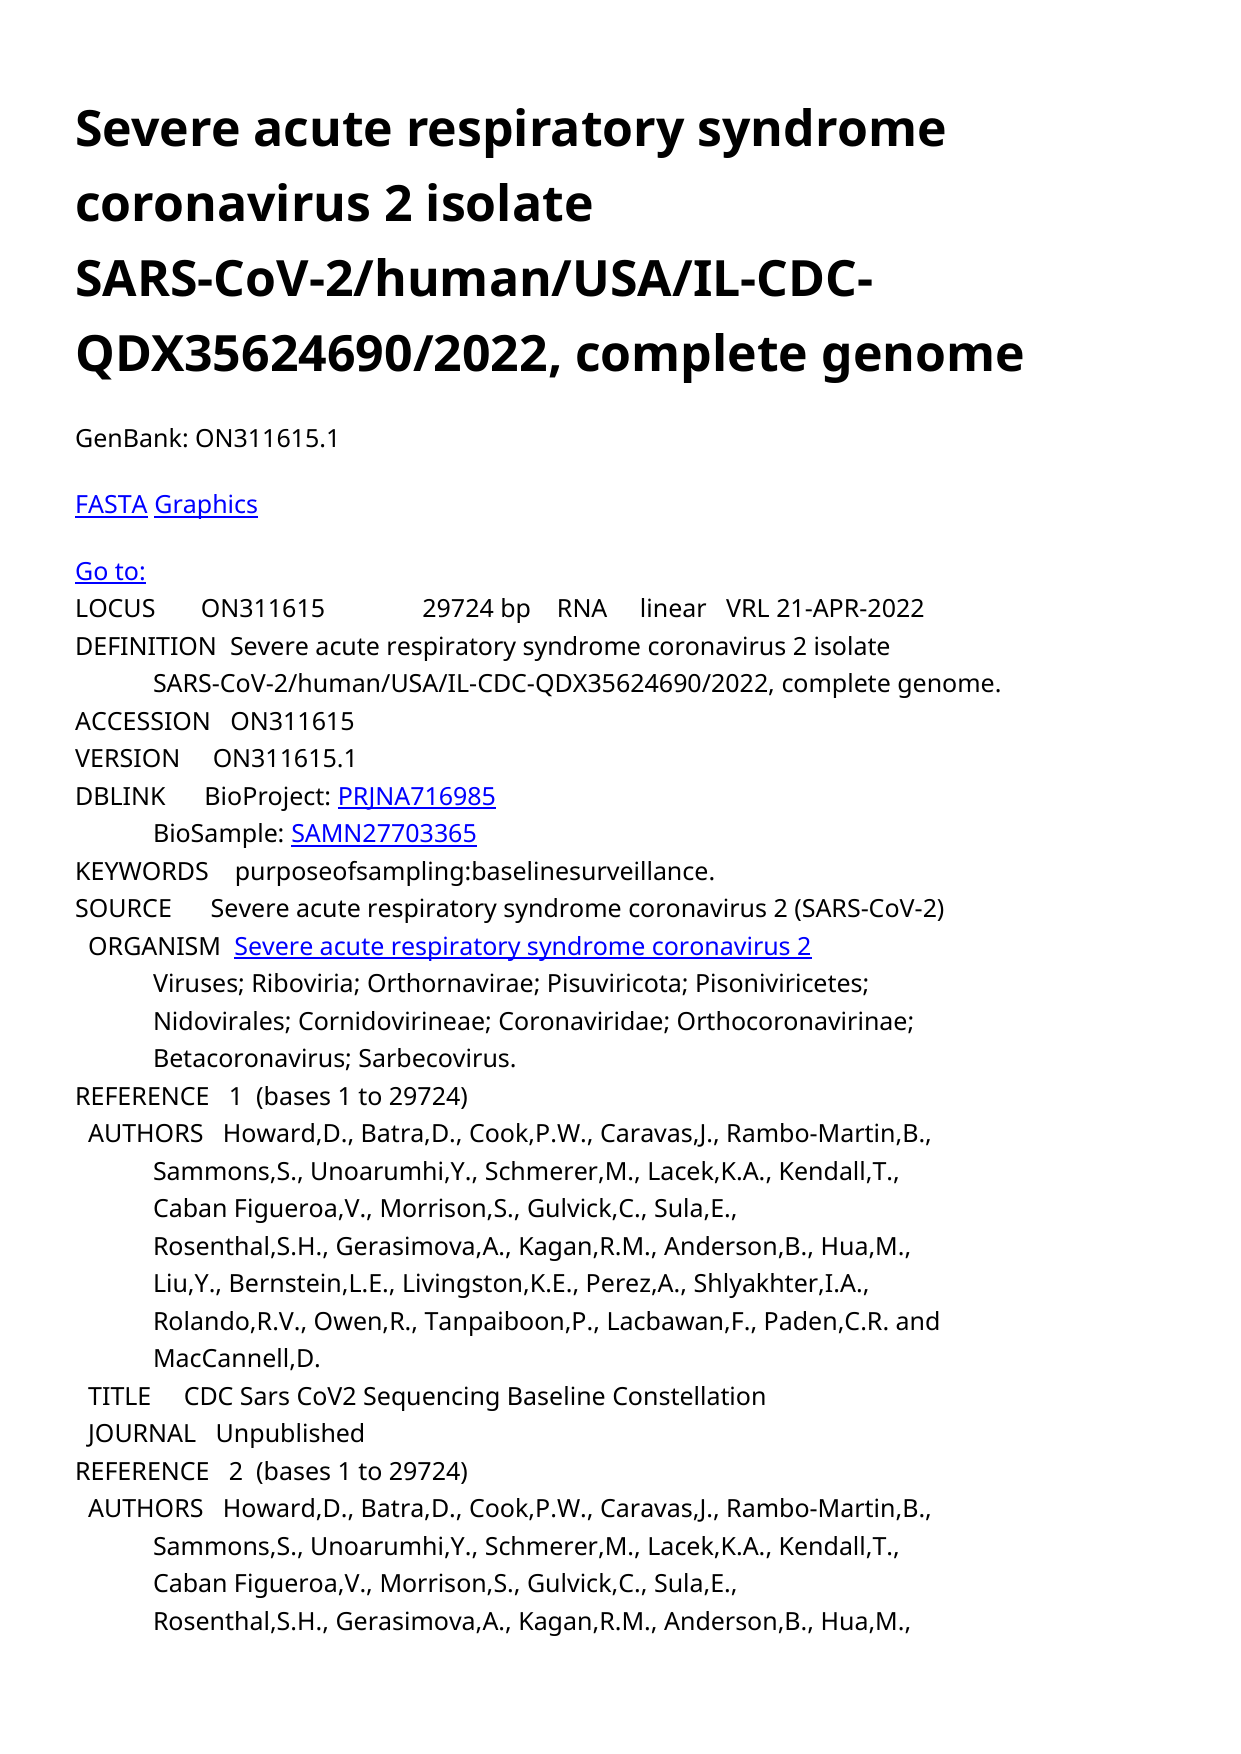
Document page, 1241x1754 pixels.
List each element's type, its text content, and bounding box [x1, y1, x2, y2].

text Go to: [75, 552, 1165, 589]
text DEFINITION Severe acute respiratory syndrome coronavirus 2 isolate [75, 627, 1165, 664]
text Sammons,S., Unoarumhi,Y., Schmerer,M., Lacek,K.A., Kendall,T., [75, 1527, 1165, 1564]
text SOURCE Severe acute respiratory syndrome coronavirus 2 (SARS-CoV-2) [75, 889, 1165, 927]
text DBLINK BioProject: PRJNA716985 [75, 777, 1165, 814]
text SARS-CoV-2/human/USA/IL-CDC-QDX35624690/2022, complete genome. [75, 664, 1165, 702]
text Rosenthal,S.H., Gerasimova,A., Kagan,R.M., Anderson,B., Hua,M., [75, 1227, 1165, 1264]
text Severe acute respiratory syndrome coronavirus 2 isolate SARS-CoV-2/human/USA/IL-CDC-QDX35624690/2022, complete genome [75, 89, 1165, 389]
text Betacoronavirus; Sarbecovirus. [75, 1039, 1165, 1077]
text LOCUS ON311615 29724 bp RNA linear VRL 21-APR-2022 [75, 589, 1165, 627]
text Rolando,R.V., Owen,R., Tanpaiboon,P., Lacbawan,F., Paden,C.R. and [75, 1302, 1165, 1339]
text Liu,Y., Bernstein,L.E., Livingston,K.E., Perez,A., Shlyakhter,I.A., [75, 1264, 1165, 1302]
text Caban Figueroa,V., Morrison,S., Gulvick,C., Sula,E., [75, 1189, 1165, 1227]
text TITLE CDC Sars CoV2 Sequencing Baseline Constellation [75, 1377, 1165, 1414]
text AUTHORS Howard,D., Batra,D., Cook,P.W., Caravas,J., Rambo-Martin,B., [75, 1489, 1165, 1527]
text Rosenthal,S.H., Gerasimova,A., Kagan,R.M., Anderson,B., Hua,M., [75, 1602, 1165, 1639]
text REFERENCE 1 (bases 1 to 29724) [75, 1077, 1165, 1114]
text Caban Figueroa,V., Morrison,S., Gulvick,C., Sula,E., [75, 1564, 1165, 1602]
text GenBank: ON311615.1 [75, 419, 1165, 456]
text KEYWORDS purposeofsampling:baselinesurveillance. [75, 852, 1165, 889]
text FASTA Graphics [75, 485, 1165, 523]
text ORGANISM Severe acute respiratory syndrome coronavirus 2 [75, 927, 1165, 964]
text REFERENCE 2 (bases 1 to 29724) [75, 1452, 1165, 1489]
text ACCESSION ON311615 [75, 702, 1165, 739]
text MacCannell,D. [75, 1339, 1165, 1377]
text Sammons,S., Unoarumhi,Y., Schmerer,M., Lacek,K.A., Kendall,T., [75, 1152, 1165, 1189]
text AUTHORS Howard,D., Batra,D., Cook,P.W., Caravas,J., Rambo-Martin,B., [75, 1114, 1165, 1152]
text JOURNAL Unpublished [75, 1414, 1165, 1452]
text Viruses; Riboviria; Orthornavirae; Pisuviricota; Pisoniviricetes; [75, 964, 1165, 1002]
text BioSample: SAMN27703365 [75, 814, 1165, 852]
text VERSION ON311615.1 [75, 739, 1165, 777]
text Nidovirales; Cornidovirineae; Coronaviridae; Orthocoronavirinae; [75, 1002, 1165, 1039]
